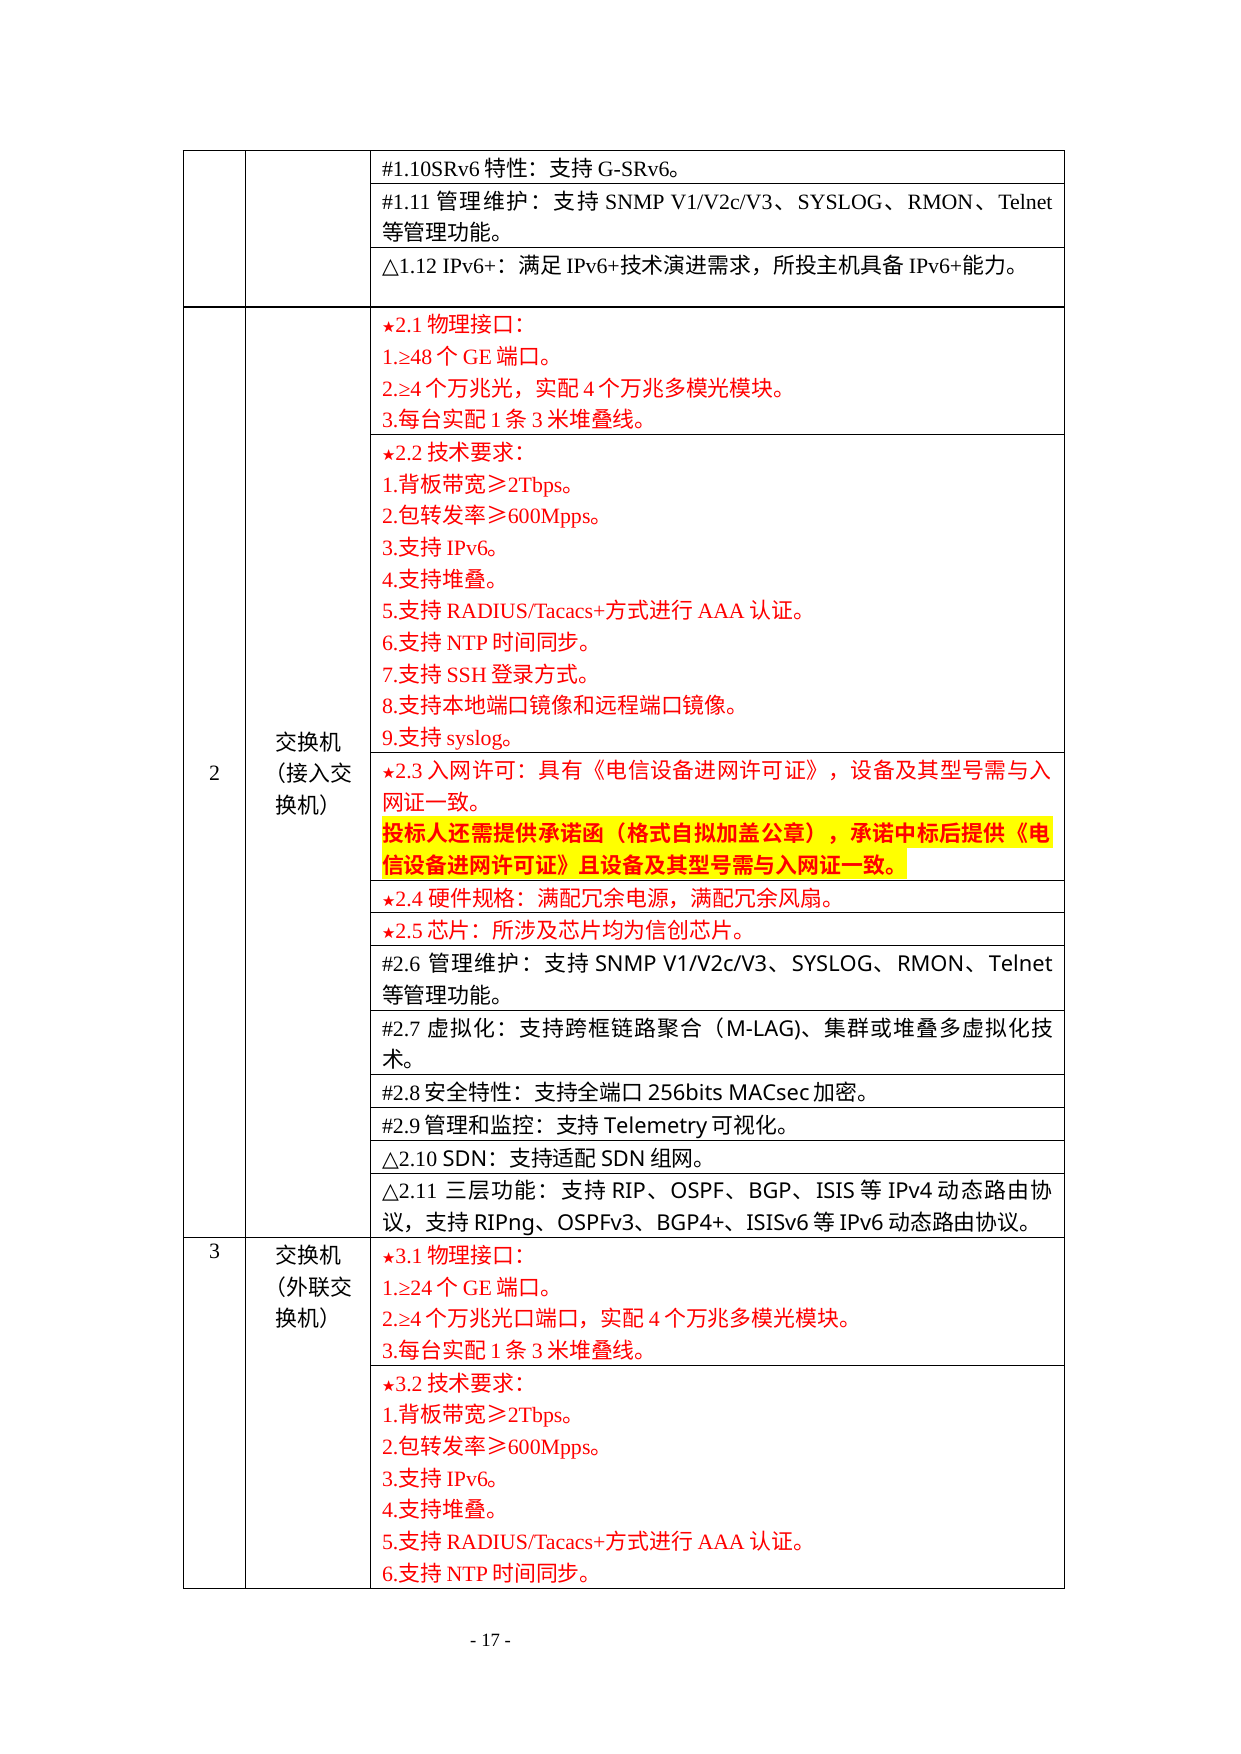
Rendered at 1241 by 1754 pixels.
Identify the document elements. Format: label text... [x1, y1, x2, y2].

table_cell #2.8安全特性：支持全端口256bits MACsec加密。 [371, 1075, 1064, 1107]
table_cell 交换机（外联交换机） [246, 1238, 370, 1587]
table_cell ★3.1物理接口： 1.≥24个GE端口。 2.≥4个万兆光口端口，实配4个万兆多模光模块。 3.每台实配1条3米堆叠线。 [371, 1238, 1064, 1365]
table_cell △2.10 SDN：支持适配SDN组网。 [371, 1141, 1064, 1172]
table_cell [371, 1366, 1064, 1587]
table_cell #1.10SRv6特性：支持G-SRv6。 [371, 151, 1064, 183]
table_cell ★2.3入网许可：具有《电信设备进网许可证》，设备及其型号需与入网证一致。 投标人还需提供承诺函（格式自拟加盖公章），承诺中标后提供《电信设备进网许可证》且设备及其型号需与入网证一致。 [371, 753, 1064, 879]
table_cell #1.11管理维护：支持SNMP V1/V2c/V3、SYSLOG、RMON、Telnet等管理功能。 [371, 184, 1064, 247]
table_cell #2.9管理和监控：支持Telemetry可视化。 [371, 1108, 1064, 1139]
table_cell #2.7 虚拟化：支持跨框链路聚合（M-LAG)、集群或堆叠多虚拟化技术。 [371, 1011, 1064, 1074]
table_cell 3 [184, 1238, 245, 1587]
table_cell ★2.5芯片：所涉及芯片均为信创芯片。 [371, 913, 1064, 945]
table_cell ★2.4 硬件规格：满配冗余电源，满配冗余风扇。 [371, 881, 1064, 912]
table_cell ★2.2技术要求： 1.背板带宽≥2Tbps。 2.包转发率≥600Mpps。 3.支持IPv6。 4.支持堆叠。 5.支持RADIUS/Tacacs+方式进行AAA认证。 6.支持NTP时间同步。 7.支持SSH登录方式。 8.支持本地端口镜像和远程端口镜像。 9.支持syslog。 [371, 435, 1064, 752]
table_cell ★2.1物理接口： 1.≥48个GE端口。 2.≥4个万兆光，实配4个万兆多模光模块。 3.每台实配1条3米堆叠线。 [371, 308, 1064, 434]
table_cell #2.6 管理维护：支持SNMP V1/V2c/V3、SYSLOG、RMON、Telnet等管理功能。 [371, 946, 1064, 1009]
table_cell 交换机（接入交换机） [246, 308, 370, 1237]
table_cell △1.12 IPv6+：满足IPv6+技术演进需求，所投主机具备IPv6+能力。 [371, 248, 1064, 306]
table_cell △2.11 三层功能：支持RIP、OSPF、BGP、ISIS等IPv4动态路由协议，支持RIPng、OSPFv3、BGP4+、ISISv6等IPv6动态路由协议。 [371, 1174, 1064, 1237]
table_cell 2 [184, 308, 245, 1237]
